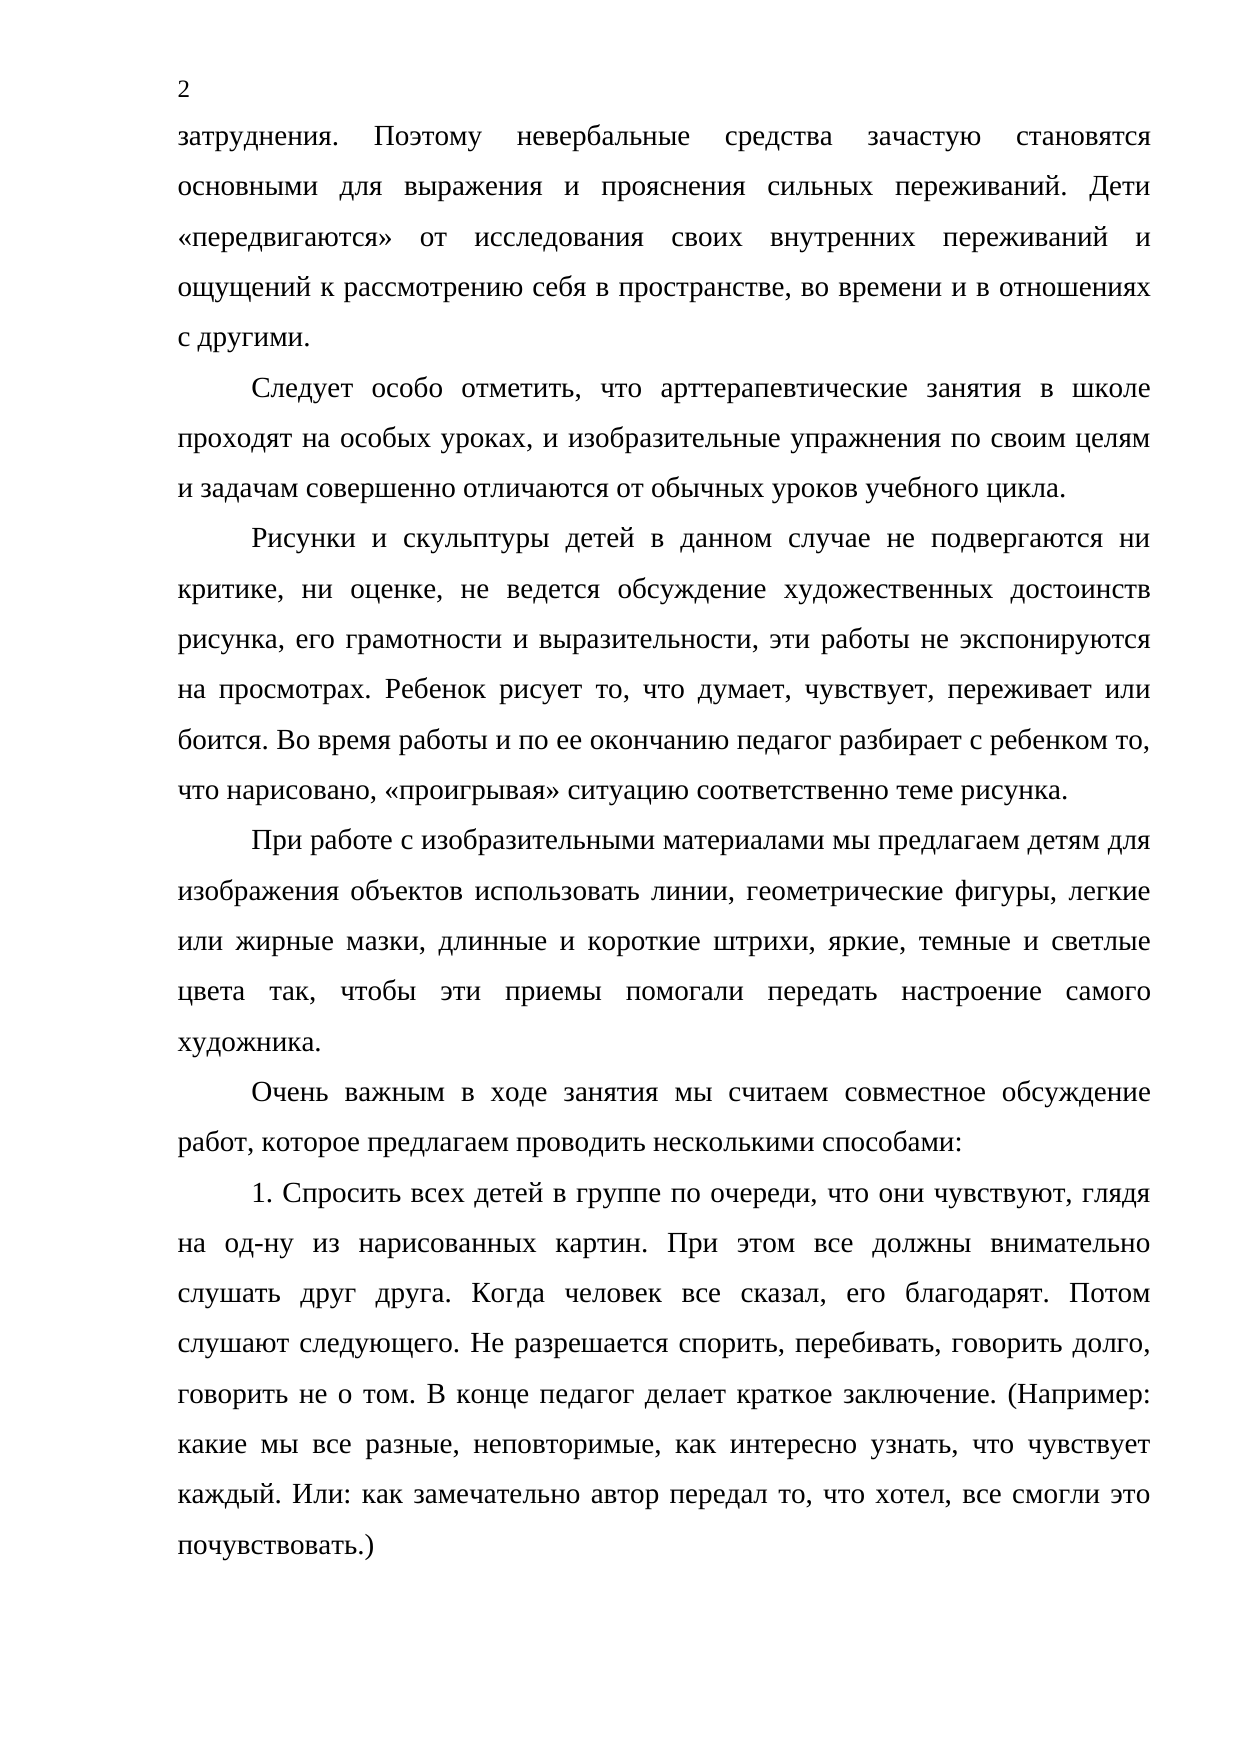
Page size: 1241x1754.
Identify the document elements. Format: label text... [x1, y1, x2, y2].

text Очень важным в ходе занятия мы считаем совместное обсуждение работ, которое предлагаем проводить несколькими способами: [177, 1074, 1152, 1158]
text При работе с изобразительными материалами мы предлагаем детям для изображения объектов использовать линии, геометрические фигуры, легкие или жирные мазки, длинные и короткие штрихи, яркие, темные и светлые цвета так, чтобы эти приемы помогали передать настроение самого художника. [177, 822, 1152, 1057]
text Рисунки и скульптуры детей в данном случае не подвергаются ни критике, ни оценке, не ведется обсуждение художественных достоинств рисунка, его грамотности и выразительности, эти работы не экспонируются на просмотрах. Ребенок рисует то, что думает, чувствует, переживает или боится. Во время работы и по ее окончанию педагог разбирает с ребенком то, что нарисовано, «проигрывая» ситуацию соответственно теме рисунка. [177, 521, 1152, 806]
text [177, 118, 1152, 353]
text 1. Спросить всех детей в группе по очереди, что они чувствуют, глядя на од-ну из нарисованных картин. При этом все должны внимательно слушать друг друга. Когда человек все сказал, его благодарят. Потом слушают следующего. Не разрешается спорить, перебивать, говорить долго, говорить не о том. В конце педагог делает краткое заключение. (Например: какие мы все разные, неповторимые, как интересно узнать, что чувствует каждый. Или: как замечательно автор передал то, что хотел, все смогли это почувствовать.) [177, 1175, 1152, 1560]
text Следует особо отметить, что арттерапевтические занятия в школе проходят на особых уроках, и изобразительные упражнения по своим целям и задачам совершенно отличаются от обычных уроков учебного цикла. [177, 370, 1152, 504]
